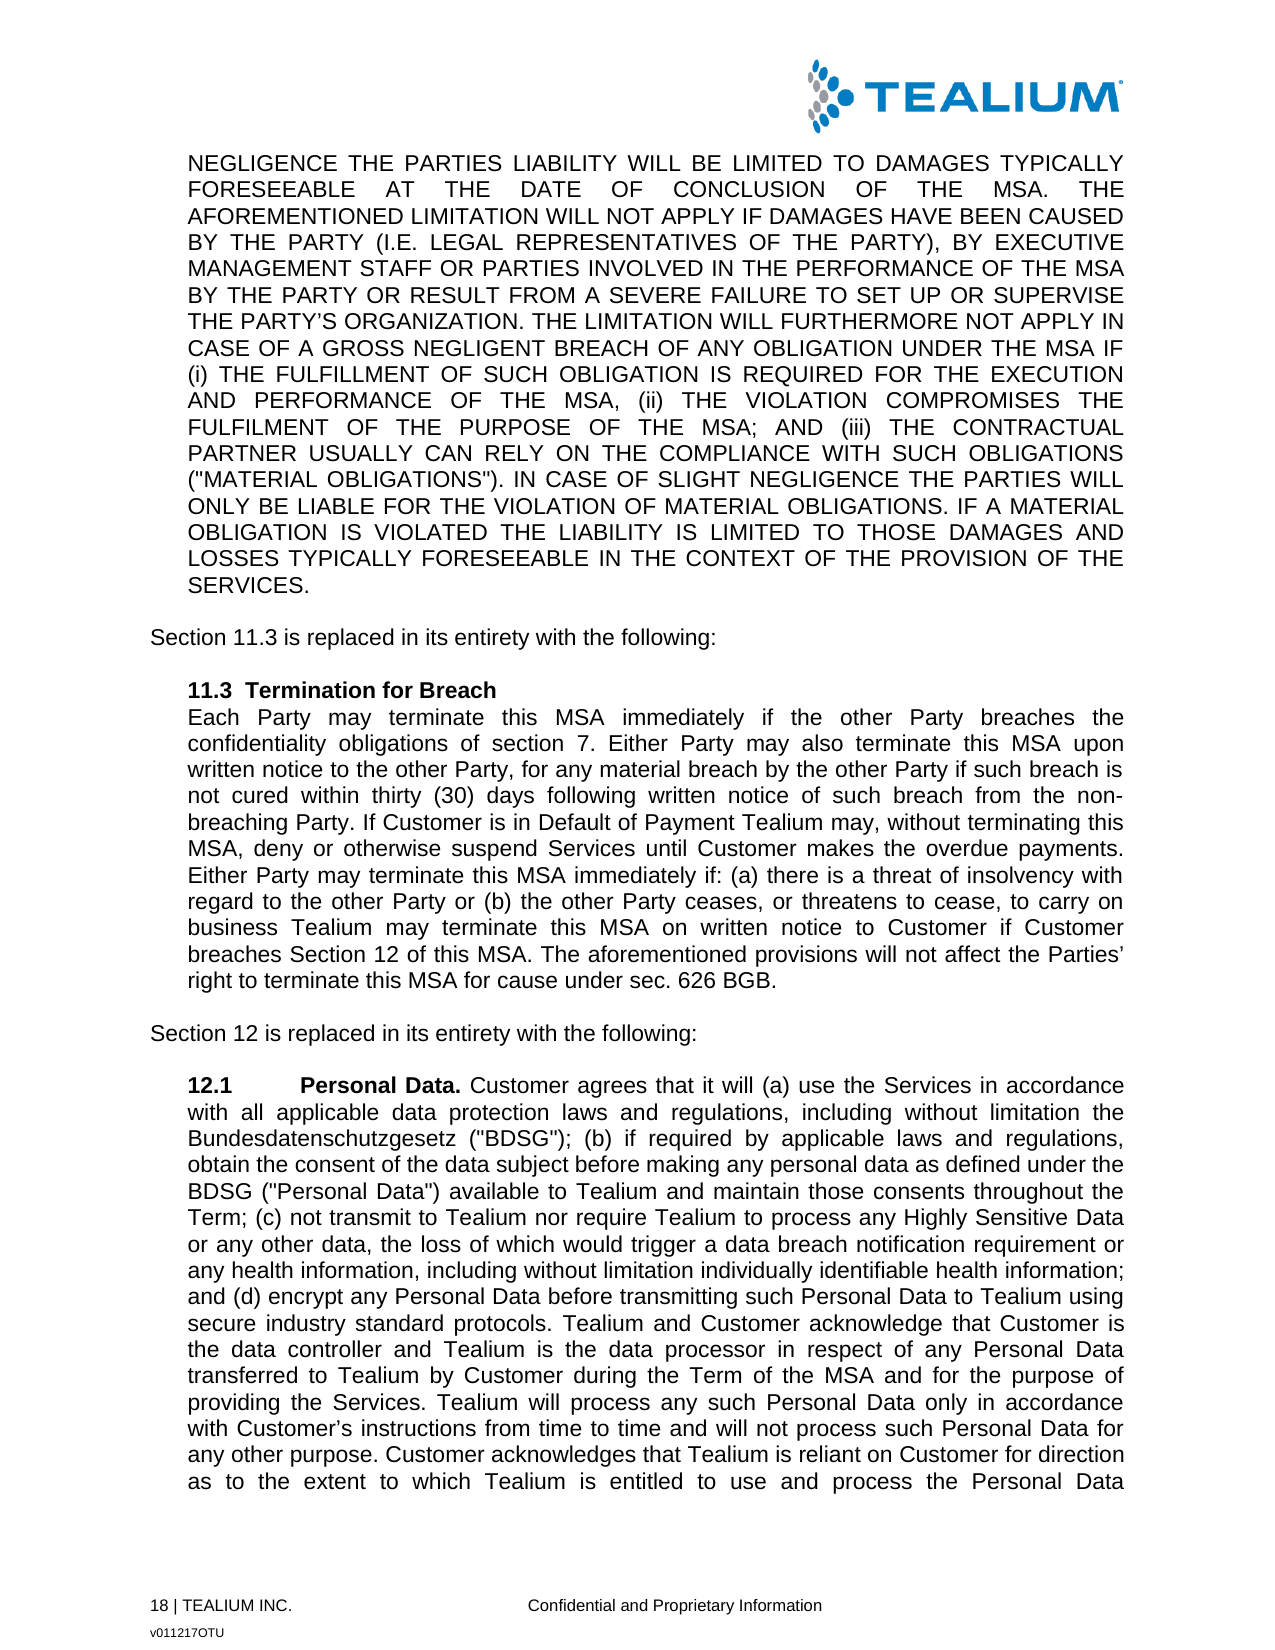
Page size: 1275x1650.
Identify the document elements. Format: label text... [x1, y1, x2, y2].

picture [804, 55, 1125, 138]
text Section 12 is replaced in its entirety with the following: [150, 1020, 1125, 1046]
text Section 11.3 is replaced in its entirety with the following: [150, 624, 1125, 651]
text 11.3 Termination for Breach [187, 677, 1125, 703]
text Each Party may terminate this MSA immediately if the other Party breaches the confidentiality obligations of section 7. Either Party may also terminate this MSA upon written notice to the other Party, for any material breach by the other Party if such breach is not cured within thirty (30) days following written notice of such breach from the non-breaching Party. If Customer is in Default of Payment Tealium may, without terminating this MSA, deny or otherwise suspend Services until Customer makes the overdue payments. Either Party may terminate this MSA immediately if: (a) there is a threat of insolvency with regard to the other Party or (b) the other Party ceases, or threatens to cease, to carry on business Tealium may terminate this MSA on written notice to Customer if Customer breaches Section 12 of this MSA. The aforementioned provisions will not affect the Parties’ right to terminate this MSA for cause under sec. 626 BGB. [187, 703, 1125, 993]
